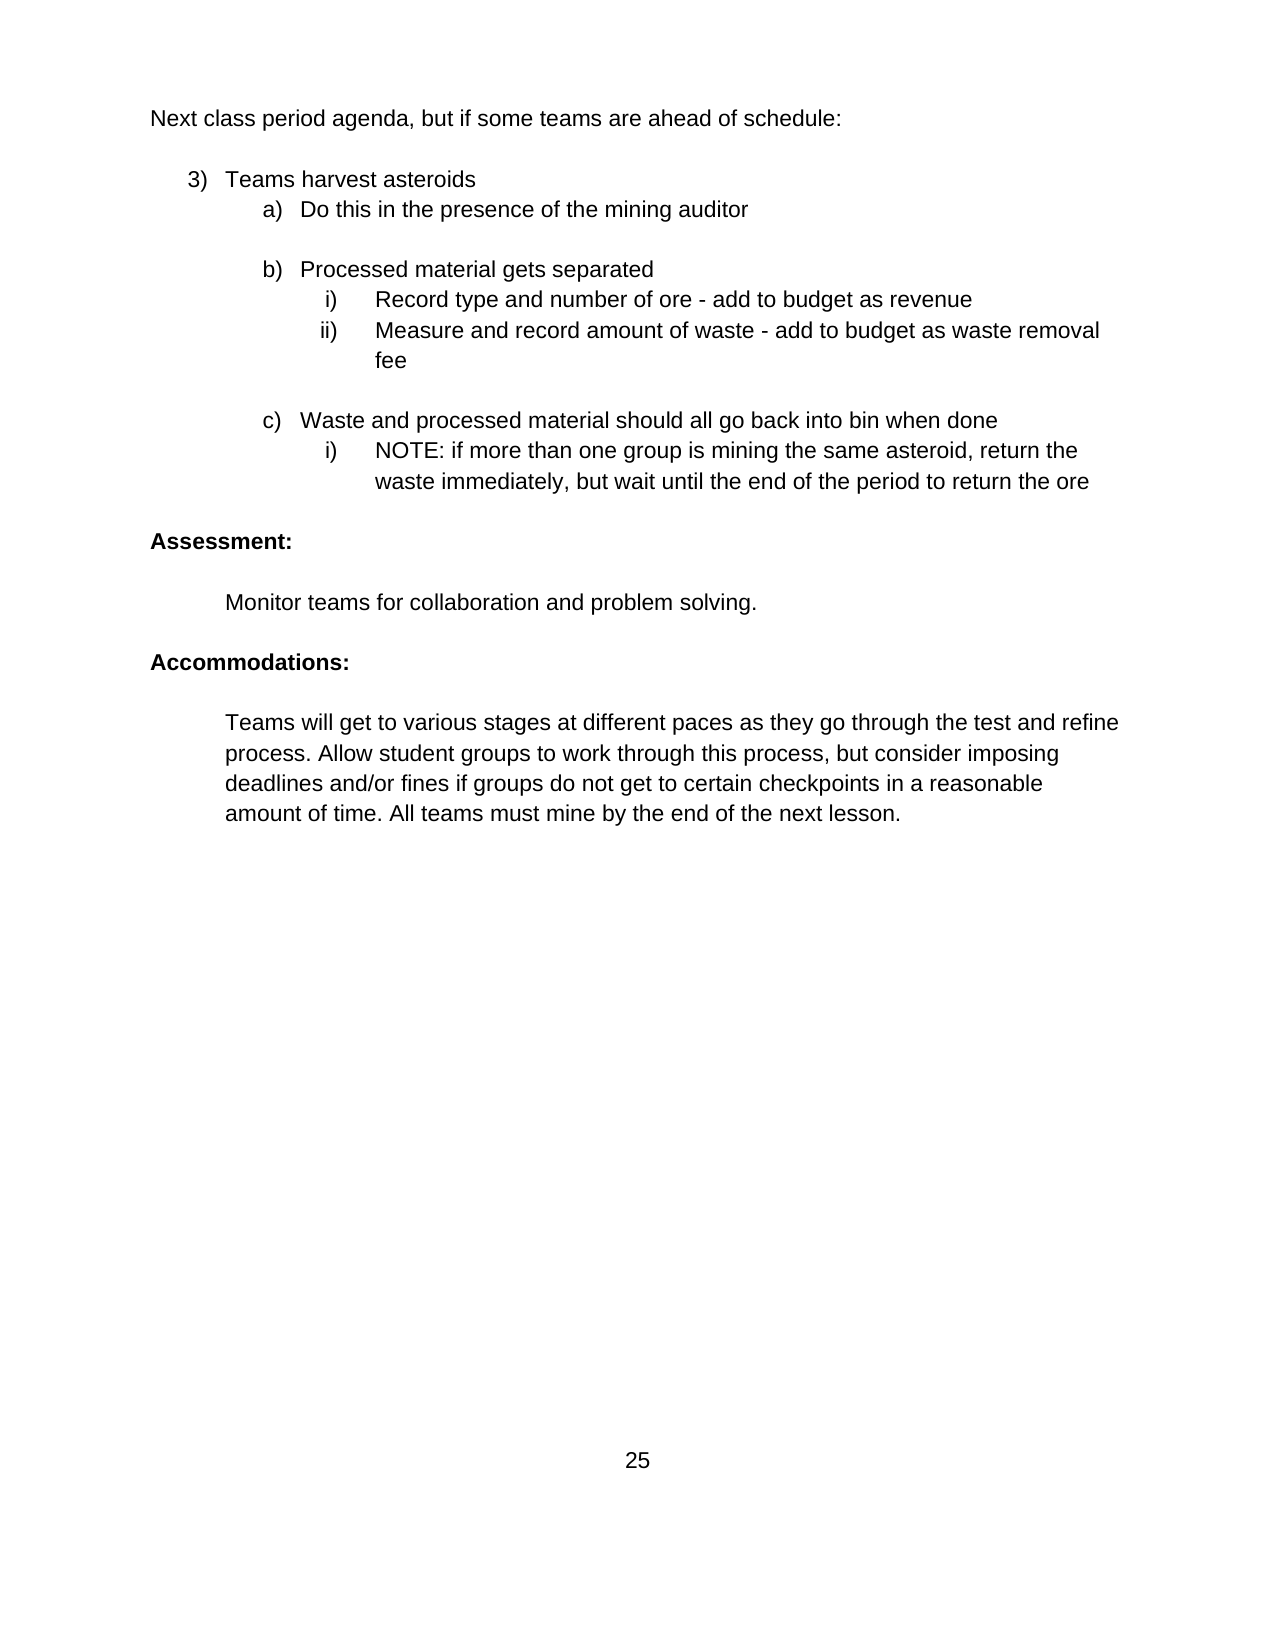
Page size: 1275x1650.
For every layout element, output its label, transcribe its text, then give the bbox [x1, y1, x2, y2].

text Accommodations: [150, 649, 1125, 675]
list Waste and processed material should all go back into bin when done [262, 407, 1125, 434]
list Do this in the presence of the mining auditor [262, 196, 1125, 222]
text Assessment: [150, 528, 1125, 554]
list Processed material gets separated [262, 256, 1125, 283]
text Next class period agenda, but if some teams are ahead of schedule: [150, 105, 1125, 132]
list NOTE: if more than one group is mining the same asteroid, return the waste immediately, but wait until the end of the period to return the ore [337, 437, 1125, 494]
text Teams will get to various stages at different paces as they go through the test and refine process. Allow student groups to work through this process, but consider imposing deadlines and/or fines if groups do not get to certain checkpoints in a reasonable amount of time. All teams must mine by the end of the next lesson. [225, 709, 1125, 826]
text Monitor teams for collaboration and problem solving. [225, 588, 1125, 615]
list Teams harvest asteroids [187, 166, 1125, 192]
list Measure and record amount of waste - add to budget as waste removal fee [337, 317, 1125, 373]
list Record type and number of ore - add to budget as revenue [337, 286, 1125, 313]
